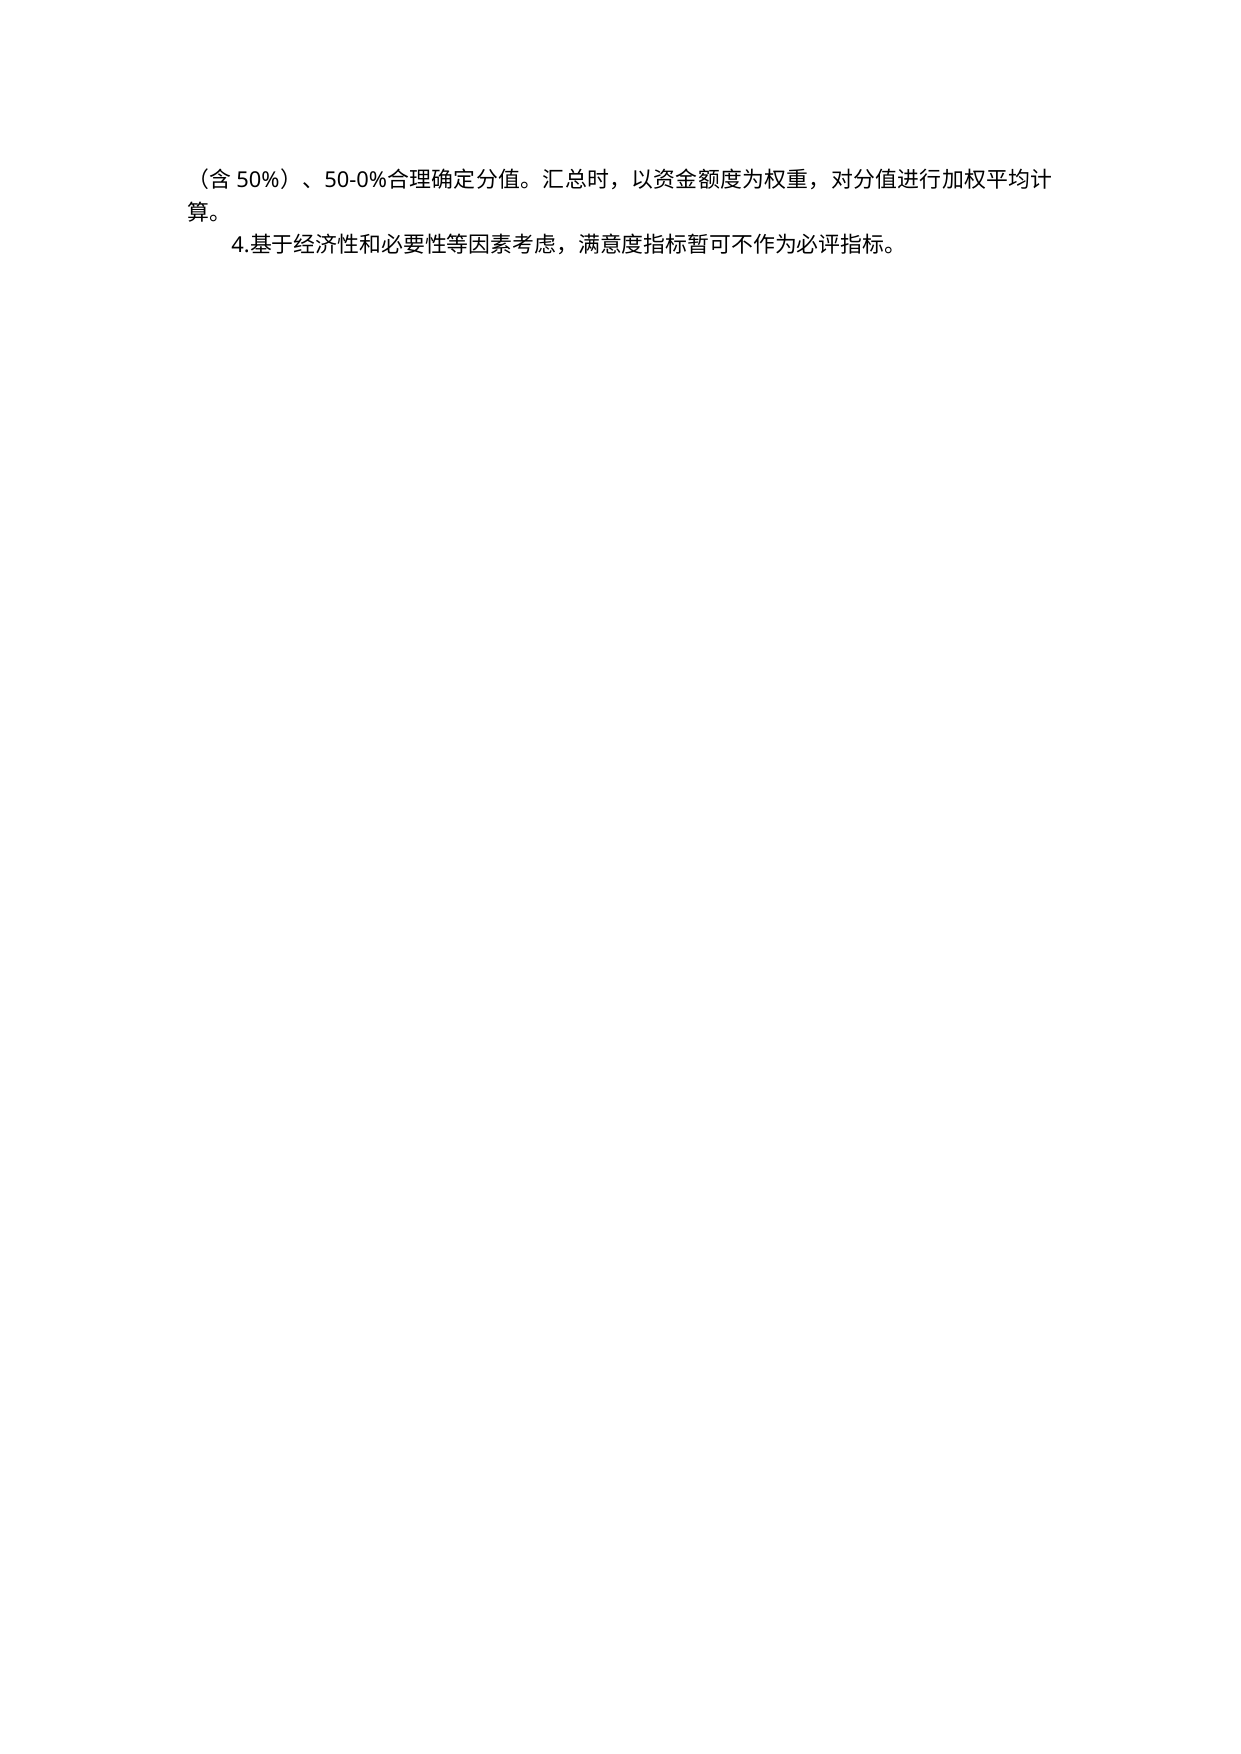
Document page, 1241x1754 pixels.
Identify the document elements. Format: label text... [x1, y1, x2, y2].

text 4.基于经济性和必要性等因素考虑，满意度指标暂可不作为必评指标。 [187, 227, 1053, 259]
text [187, 162, 1053, 227]
